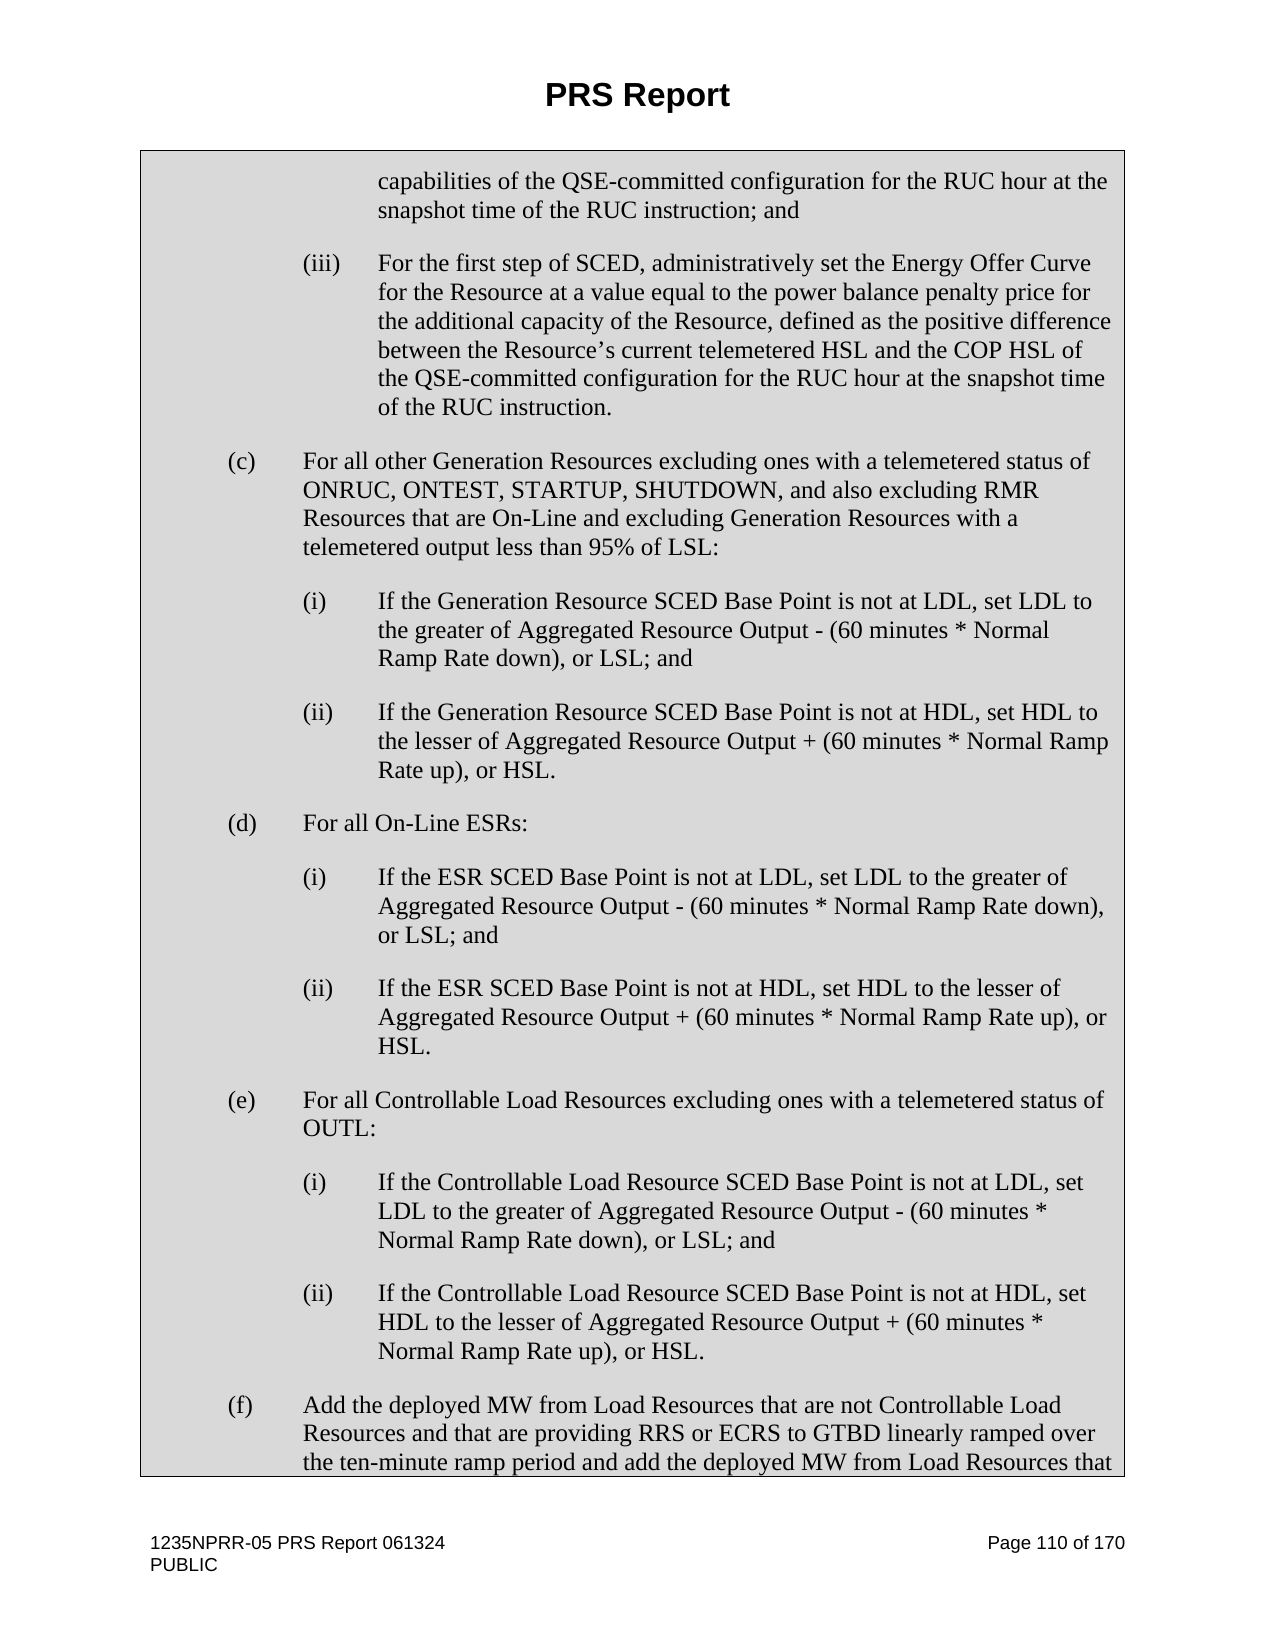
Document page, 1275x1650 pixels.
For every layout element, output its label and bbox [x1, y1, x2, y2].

table_header [141, 151, 1124, 1476]
